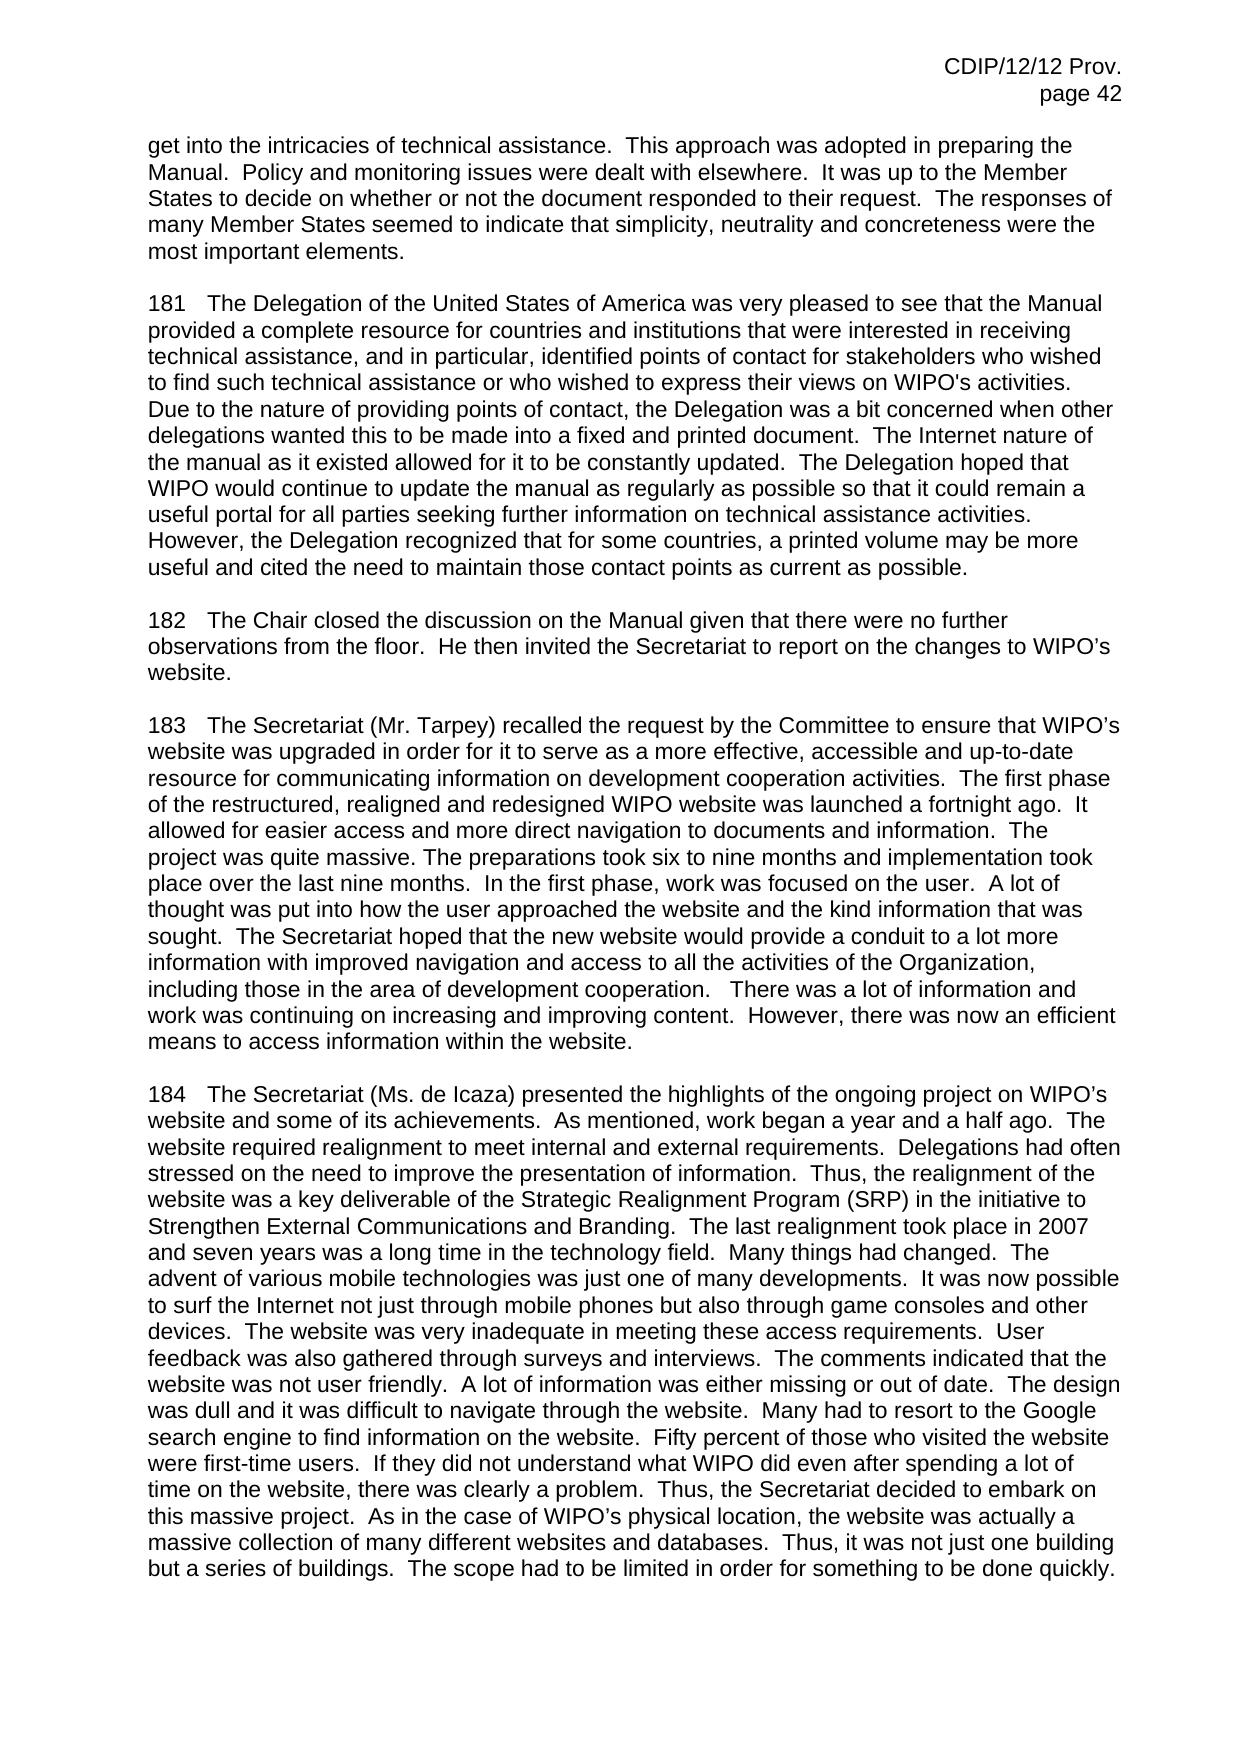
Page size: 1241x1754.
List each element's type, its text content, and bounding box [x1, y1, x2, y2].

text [148, 1081, 1122, 1582]
text The Delegation of the United States of America was very pleased to see that the Manual provided a complete resource for countries and institutions that were interested in receiving technical assistance, and in particular, identified points of contact for stakeholders who wished to find such technical assistance or who wished to express their views on WIPO's activities. Due to the nature of providing points of contact, the Delegation was a bit concerned when other delegations wanted this to be made into a fixed and printed document. The Internet nature of the manual as it existed allowed for it to be constantly updated. The Delegation hoped that WIPO would continue to update the manual as regularly as possible so that it could remain a useful portal for all parties seeking further information on technical assistance activities. However, the Delegation recognized that for some countries, a printed volume may be more useful and cited the need to maintain those contact points as current as possible. [148, 290, 1122, 580]
text The Chair closed the discussion on the Manual given that there were no further observations from the floor. He then invited the Secretariat to report on the changes to WIPO’s website. [148, 607, 1122, 686]
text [148, 132, 1122, 264]
text The Secretariat (Mr. Tarpey) recalled the request by the Committee to ensure that WIPO’s website was upgraded in order for it to serve as a more effective, accessible and up-to-date resource for communicating information on development cooperation activities. The first phase of the restructured, realigned and redesigned WIPO website was launched a fortnight ago. It allowed for easier access and more direct navigation to documents and information. The project was quite massive. The preparations took six to nine months and implementation took place over the last nine months. In the first phase, work was focused on the user. A lot of thought was put into how the user approached the website and the kind information that was sought. The Secretariat hoped that the new website would provide a conduit to a lot more information with improved navigation and access to all the activities of the Organization, including those in the area of development cooperation. There was a lot of information and work was continuing on increasing and improving content. However, there was now an efficient means to access information within the website. [148, 712, 1122, 1054]
